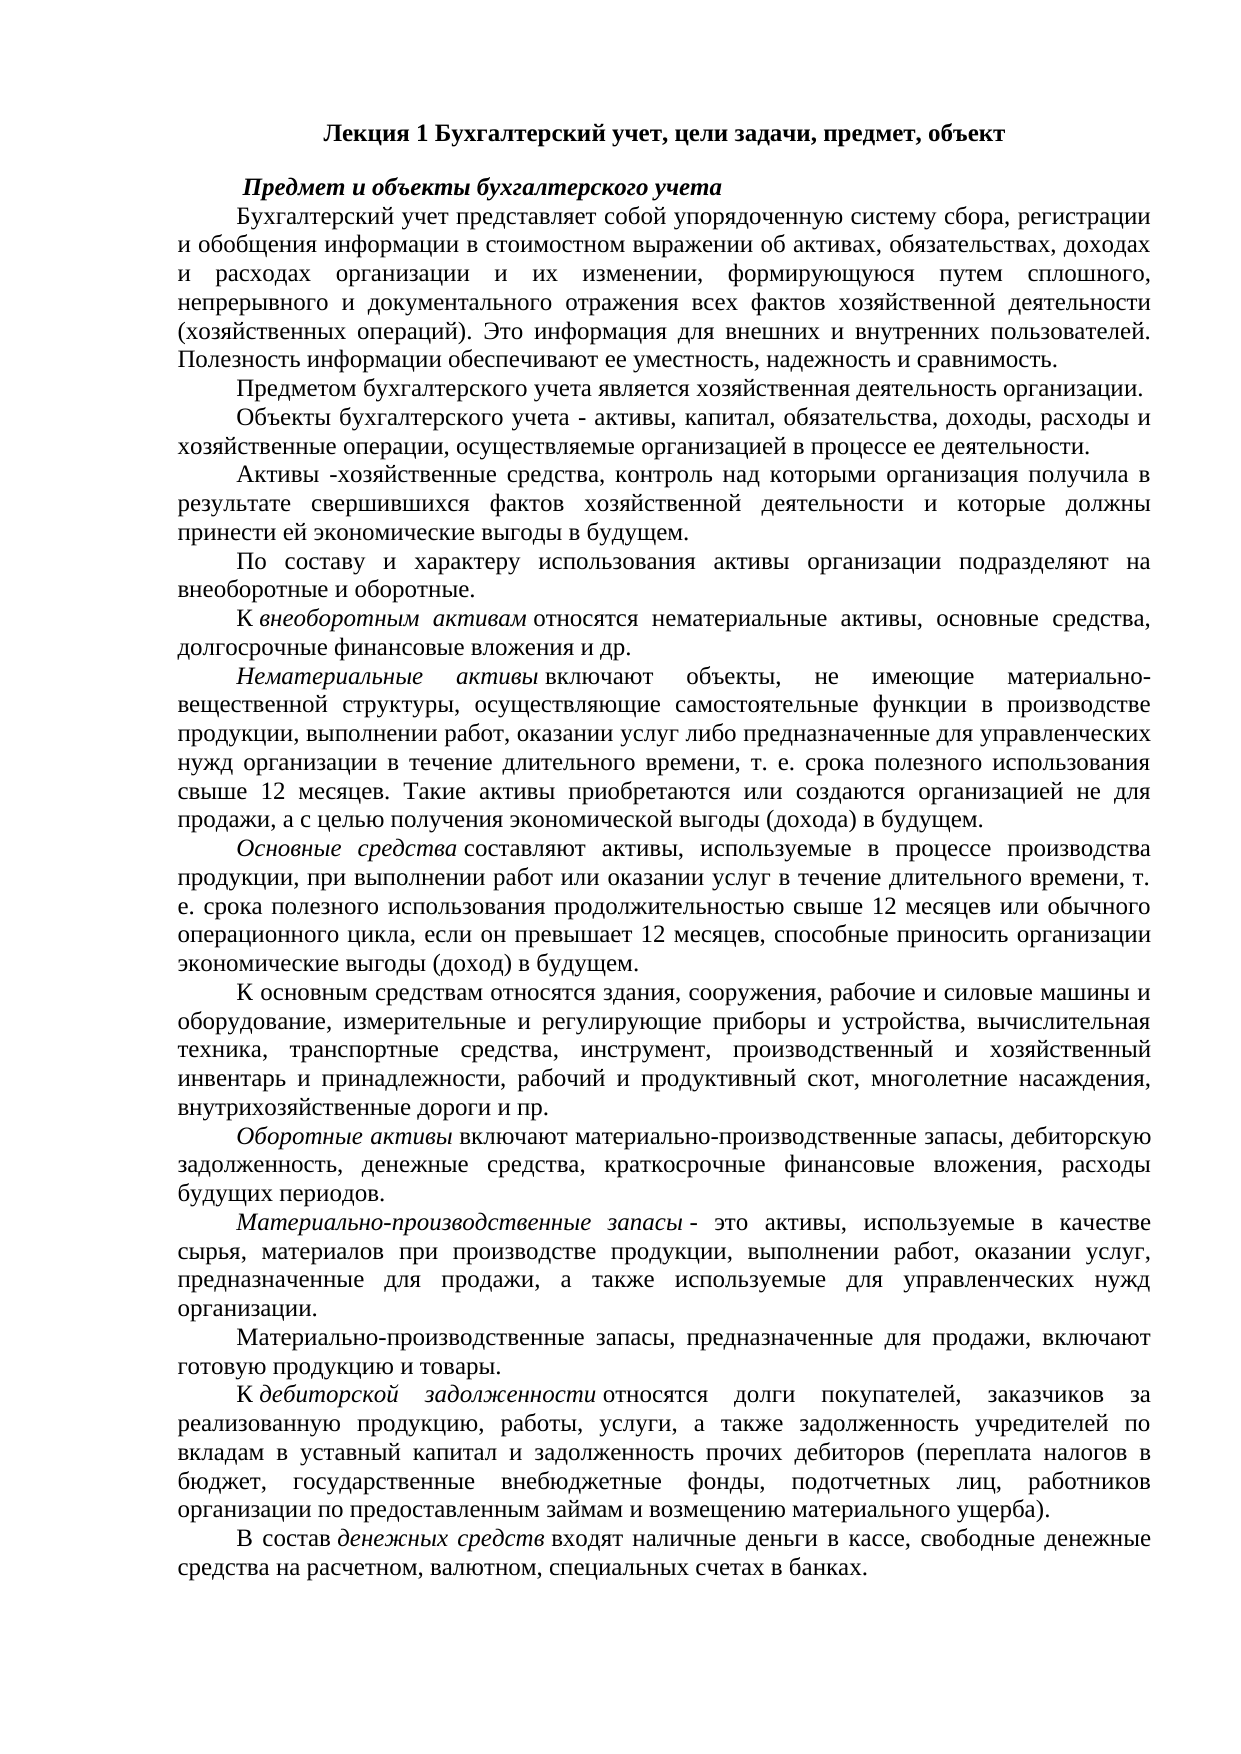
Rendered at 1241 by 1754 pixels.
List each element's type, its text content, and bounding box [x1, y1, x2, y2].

text Материально-производственные запасы, предназначенные для продажи, включают готовую продукцию и товары. [177, 1322, 1152, 1379]
text По составу и характеру использования активы организации подразделяют на внеоборотные и оборотные. [177, 546, 1152, 603]
text Основные средства составляют активы, используемые в процессе производства продукции, при выполнении работ или оказании услуг в течение длительного времени, т. е. срока полезного использования продолжительностью свыше 12 месяцев или обычного операционного цикла, если он превышает 12 месяцев, способные приносить организации экономические выгоды (доход) в будущем. [177, 833, 1152, 977]
text Активы -хозяйственные средства, контроль над которыми организация получила в результате свершившихся фактов хозяйственной деятельности и которые должны принести ей экономические выгоды в будущем. [177, 459, 1152, 546]
text Бухгалтерский учет представляет собой упорядоченную систему сбора, регистрации и обобщения информации в стоимостном выражении об активах, обязательствах, доходах и расходах организации и их изменении, формирующуюся путем сплошного, непрерывного и документального отражения всех фактов хозяйственной деятельности (хозяйственных операций). Это информация для внешних и внутренних пользователей. Полезность информации обеспечивают ее уместность, надежность и сравнимость. [177, 201, 1152, 373]
text Оборотные активы включают материально-производственные запасы, дебиторскую задолженность, денежные средства, краткосрочные финансовые вложения, расходы будущих периодов. [177, 1121, 1152, 1207]
text Объекты бухгалтерского учета - активы, капитал, обязательства, доходы, расходы и хозяйственные операции, осуществляемые организацией в процессе ее деятельности. [177, 402, 1152, 459]
text К основным средствам относятся здания, сооружения, рабочие и силовые машины и оборудование, измерительные и регулирующие приборы и устройства, вычислительная техника, транспортные средства, инструмент, производственный и хозяйственный инвентарь и принадлежности, рабочий и продуктивный скот, многолетние насаждения, внутрихозяйственные дороги и пр. [177, 977, 1152, 1121]
text К дебиторской задолженности относятся долги покупателей, заказчиков за реализованную продукцию, работы, услуги, а также задолженность учредителей по вкладам в уставный капитал и задолженность прочих дебиторов (переплата налогов в бюджет, государственные внебюджетные фонды, подотчетных лиц, работников организации по предоставленным займам и возмещению материального ущерба). [177, 1379, 1152, 1523]
text Предметом бухгалтерского учета является хозяйственная деятельность организации. [177, 373, 1152, 402]
text К внеоборотным активам относятся нематериальные активы, основные средства, долгосрочные финансовые вложения и др. [177, 603, 1152, 661]
text Лекция 1 Бухгалтерский учет, цели задачи, предмет, объект [177, 118, 1152, 147]
text В состав денежных средств входят наличные деньги в кассе, свободные денежные средства на расчетном, валютном, специальных счетах в банках. [177, 1523, 1152, 1581]
text Предмет и объекты бухгалтерского учета [177, 172, 1152, 201]
text Нематериальные активы включают объекты, не имеющие материально-вещественной структуры, осуществляющие самостоятельные функции в производстве продукции, выполнении работ, оказании услуг либо предназначенные для управленческих нужд организации в течение длительного времени, т. е. срока полезного использования свыше 12 месяцев. Такие активы приобретаются или создаются организацией не для продажи, а с целью получения экономической выгоды (дохода) в будущем. [177, 661, 1152, 833]
text Материально-производственные запасы - это активы, используемые в качестве сырья, материалов при производстве продукции, выполнении работ, оказании услуг, предназначенные для продажи, а также используемые для управленческих нужд организации. [177, 1207, 1152, 1322]
